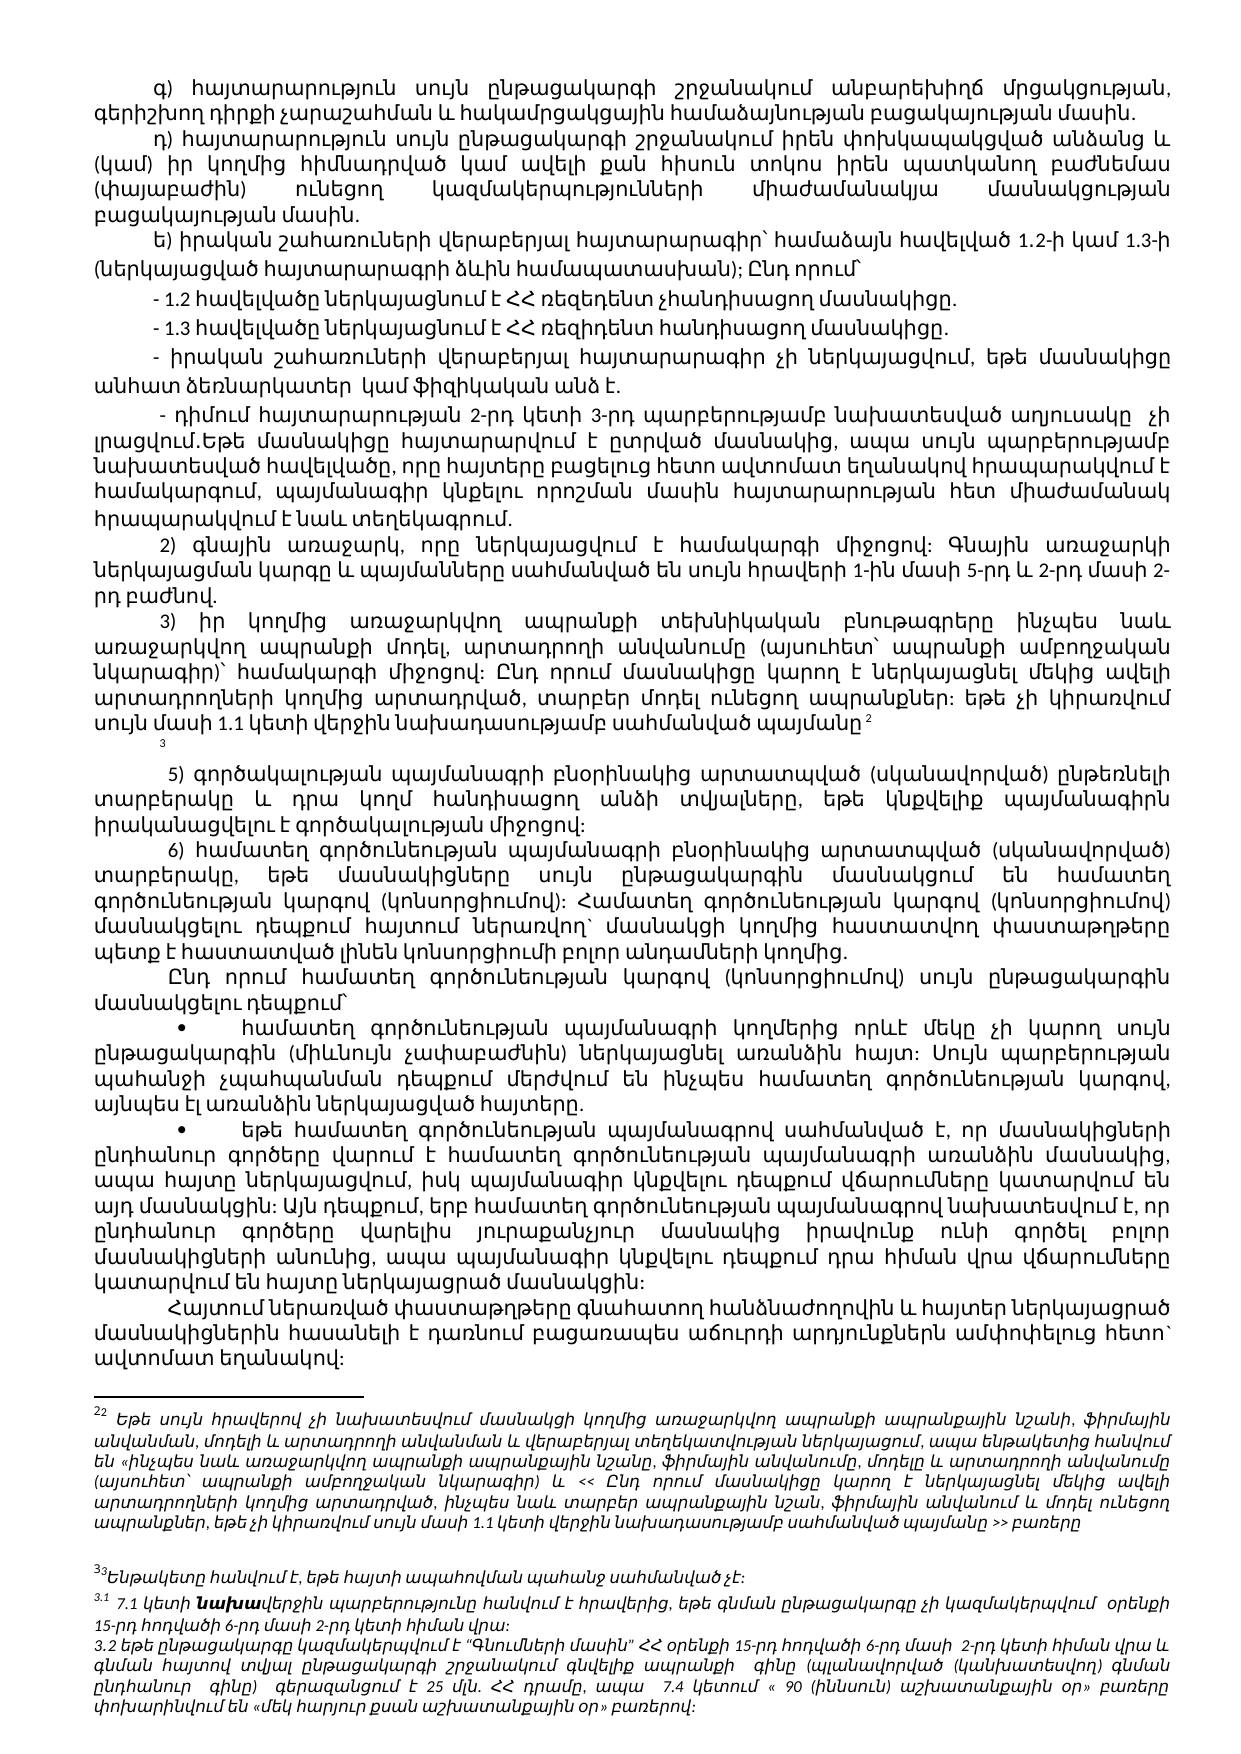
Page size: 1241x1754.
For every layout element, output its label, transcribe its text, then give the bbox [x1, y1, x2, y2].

text - իրական շահառուների վերաբերյալ հայտարարագիր չի ներկայացվում, եթե մասնակիցը անհատ ձեռնարկատեր կամ ֆիզիկական անձ է. [94, 344, 1171, 399]
list համատեղ գործունեության պայմանագրի կողմերից որևէ մեկը չի կարող սույն ընթացակարգին (միևնույն չափաբաժնին) ներկայացնել առանձին հայտ: Սույն պարբերության պահանջի չպահպանման դեպքում մերժվում են ինչպես համատեղ գործունեության կարգով, այնպես էլ առանձին ներկայացված հայտերը. [94, 1015, 1171, 1117]
text 3) իր կողմից առաջարկվող ապրանքի տեխնիկական բնութագրերը ինչպես նաև առաջարկվող ապրանքի մոդել, արտադրողի անվանումը (այսուհետ՝ ապրանքի ամբողջական նկարագիր)՝ համակարգի միջոցով: Ընդ որում մասնակիցը կարող է ներկայացնել մեկից ավելի արտադրողների կողմից արտադրված, տարբեր մոդել ունեցող ապրանքներ: եթե չի կիրառվում սույն մասի 1.1 կետի վերջին նախադասությամբ սահմանված պայմանը 2 [94, 608, 1171, 736]
text Ընդ որում համատեղ գործունեության կարգով (կոնսորցիումով) սույն ընթացակարգին մասնակցելու դեպքում՝ [94, 964, 1171, 1015]
list եթե համատեղ գործունեության պայմանագրով սահմանված է, որ մասնակիցների ընդհանուր գործերը վարում է համատեղ գործունեության պայմանագրի առանձին մասնակից, ապա հայտը ներկայացվում, իսկ պայմանագիր կնքվելու դեպքում վճարումները կատարվում են այդ մասնակցին: Այն դեպքում, երբ համատեղ գործունեության պայմանագրով նախատեսվում է, որ ընդհանուր գործերը վարելիս յուրաքանչյուր մասնակից իրավունք ունի գործել բոլոր մասնակիցների անունից, ապա պայմանագիր կնքվելու դեպքում դրա հիման վրա վճարումները կատարվում են հայտը ներկայացրած մասնակցին: [94, 1117, 1171, 1295]
text 2) գնային առաջարկ, որը ներկայացվում է համակարգի միջոցով: Գնային առաջարկի ներկայացման կարգը և պայմանները սահմանված են սույն հրավերի 1-ին մասի 5-րդ և 2-րդ մասի 2-րդ բաժնով. [94, 532, 1171, 608]
text 5) գործակալության պայմանագրի բնօրինակից արտատպված (սկանավորված) ընթեռնելի տարբերակը և դրա կողմ հանդիսացող անձի տվյալները, եթե կնքվելիք պայմանագիրն իրականացվելու է գործակալության միջոցով: [94, 761, 1171, 837]
text - 1.2 հավելվածը ներկայացնում է ՀՀ ռեզեդենտ չհանդիսացող մասնակիցը. [94, 286, 1171, 311]
text դ) հայտարարություն սույն ընթացակարգի շրջանակում իրեն փոխկապակցված անձանց և (կամ) իր կողմից հիմնադրված կամ ավելի քան հիսուն տոկոս իրեն պատկանող բաժնեմաս (փայաբաժին) ունեցող կազմակերպությունների միաժամանակյա մասնակցության բացակայության մասին. [94, 126, 1171, 227]
text 6) համատեղ գործունեության պայմանագրի բնօրինակից արտատպված (սկանավորված) տարբերակը, եթե մասնակիցները սույն ընթացակարգին մասնակցում են համատեղ գործունեության կարգով (կոնսորցիումով): Համատեղ գործունեության կարգով (կոնսորցիումով) մասնակցելու դեպքում հայտում ներառվող` մասնակցի կողմից հաստատվող փաստաթղթերը պետք է հաստատված լինեն կոնսորցիումի բոլոր անդամների կողմից. [94, 837, 1171, 964]
text 3 [94, 736, 1171, 761]
text - դիմում հայտարարության 2-րդ կետի 3-րդ պարբերությամբ նախատեսված աղյուսակը չի լրացվում․Եթե մասնակիցը հայտարարվում է ըտրված մասնակից, ապա սույն պարբերությամբ նախատեսված հավելվածը, որը հայտերը բացելուց հետո ավտոմատ եղանակով հրապարակվում է համակարգում, պայմանագիր կնքելու որոշման մասին հայտարարության հետ միաժամանակ հրապարակվում է նաև տեղեկագրում. [94, 402, 1171, 532]
text ե) իրական շահառուների վերաբերյալ հայտարարագիր՝ համաձայն հավելված 1․2-ի կամ 1.3-ի (ներկայացված հայտարարագրի ձևին համապատասխան); Ընդ որում՝ [94, 227, 1171, 282]
text - 1.3 հավելվածը ներկայացնում է ՀՀ ռեզիդենտ հանդիսացող մասնակիցը. [94, 315, 1171, 340]
text Հայտում ներառված փաստաթղթերը գնահատող հանձնաժողովին և հայտեր ներկայացրած մասնակիցներին հասանելի է դառնում բացառապես աճուրդի արդյունքներն ամփոփելուց հետո` ավտոմատ եղանակով: [94, 1295, 1171, 1371]
text գ) հայտարարություն սույն ընթացակարգի շրջանակում անբարեխիղճ մրցակցության, գերիշխող դիրքի չարաշահման և հակամրցակցային համաձայնության բացակայության մասին. [94, 75, 1171, 126]
